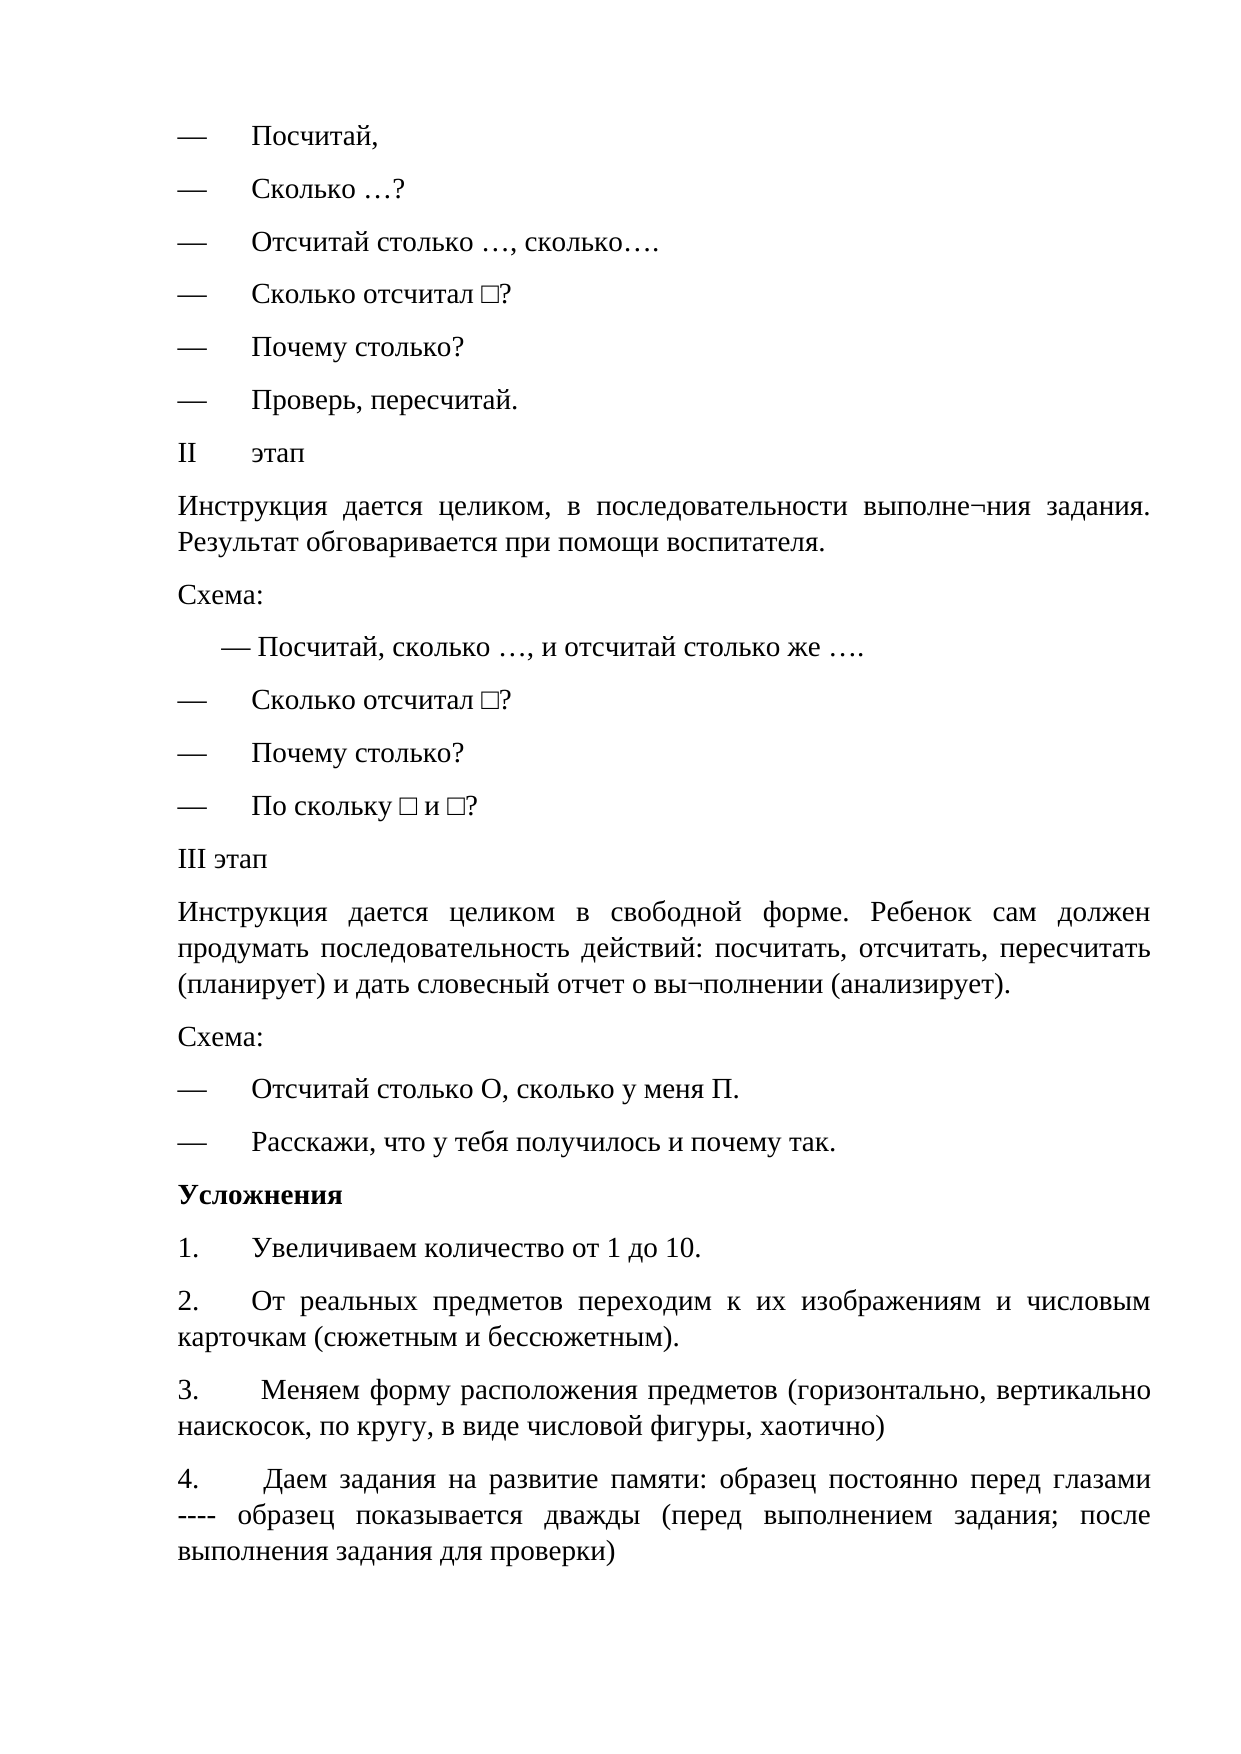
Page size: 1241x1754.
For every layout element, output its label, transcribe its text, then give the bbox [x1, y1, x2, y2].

text — Посчитай, [177, 118, 1152, 152]
text — Почему столько? [177, 735, 1152, 769]
text — Почему столько? [177, 329, 1152, 363]
text Инструкция дается целиком, в последовательности выполне¬ния задания. Результат обговаривается при помощи воспитателя. [177, 488, 1152, 557]
text — Сколько …? [177, 171, 1152, 204]
text III этап [177, 841, 1152, 874]
text Инструкция дается целиком в свободной форме. Ребенок сам должен продумать последовательность действий: посчитать, отсчитать, пересчитать (планирует) и дать словесный отчет о вы¬полнении (анализирует). [177, 894, 1152, 999]
text — По скольку □ и □? [177, 788, 1152, 822]
text — Сколько отсчитал □? [177, 277, 1152, 310]
text Схема: [177, 1019, 1152, 1052]
text — Расскажи, что у тебя получилось и почему так. [177, 1124, 1152, 1158]
text — Отсчитай столько …, сколько…. [177, 224, 1152, 257]
text II этап [177, 435, 1152, 468]
text 2. От реальных предметов переходим к их изображениям и числовым карточкам (сюжетным и бессюжетным). [177, 1283, 1152, 1352]
text 3. Меняем форму расположения предметов (горизонтально, вертикально наискосок, по кругу, в виде числовой фигуры, хаотично) [177, 1372, 1152, 1441]
text Схема: [177, 577, 1152, 610]
text 1. Увеличиваем количество от 1 до 10. [177, 1230, 1152, 1263]
text — Сколько отсчитал □? [177, 682, 1152, 716]
text — Посчитай, сколько …, и отсчитай столько же …. [177, 629, 1152, 663]
text 4. Даем задания на развитие памяти: образец постоянно перед глазами ---- образец показывается дважды (перед выполнением задания; после выполнения задания для проверки) [177, 1461, 1152, 1567]
text Усложнения [177, 1177, 1152, 1211]
text — Отсчитай столько О, сколько у меня П. [177, 1072, 1152, 1105]
text — Проверь, пересчитай. [177, 382, 1152, 416]
